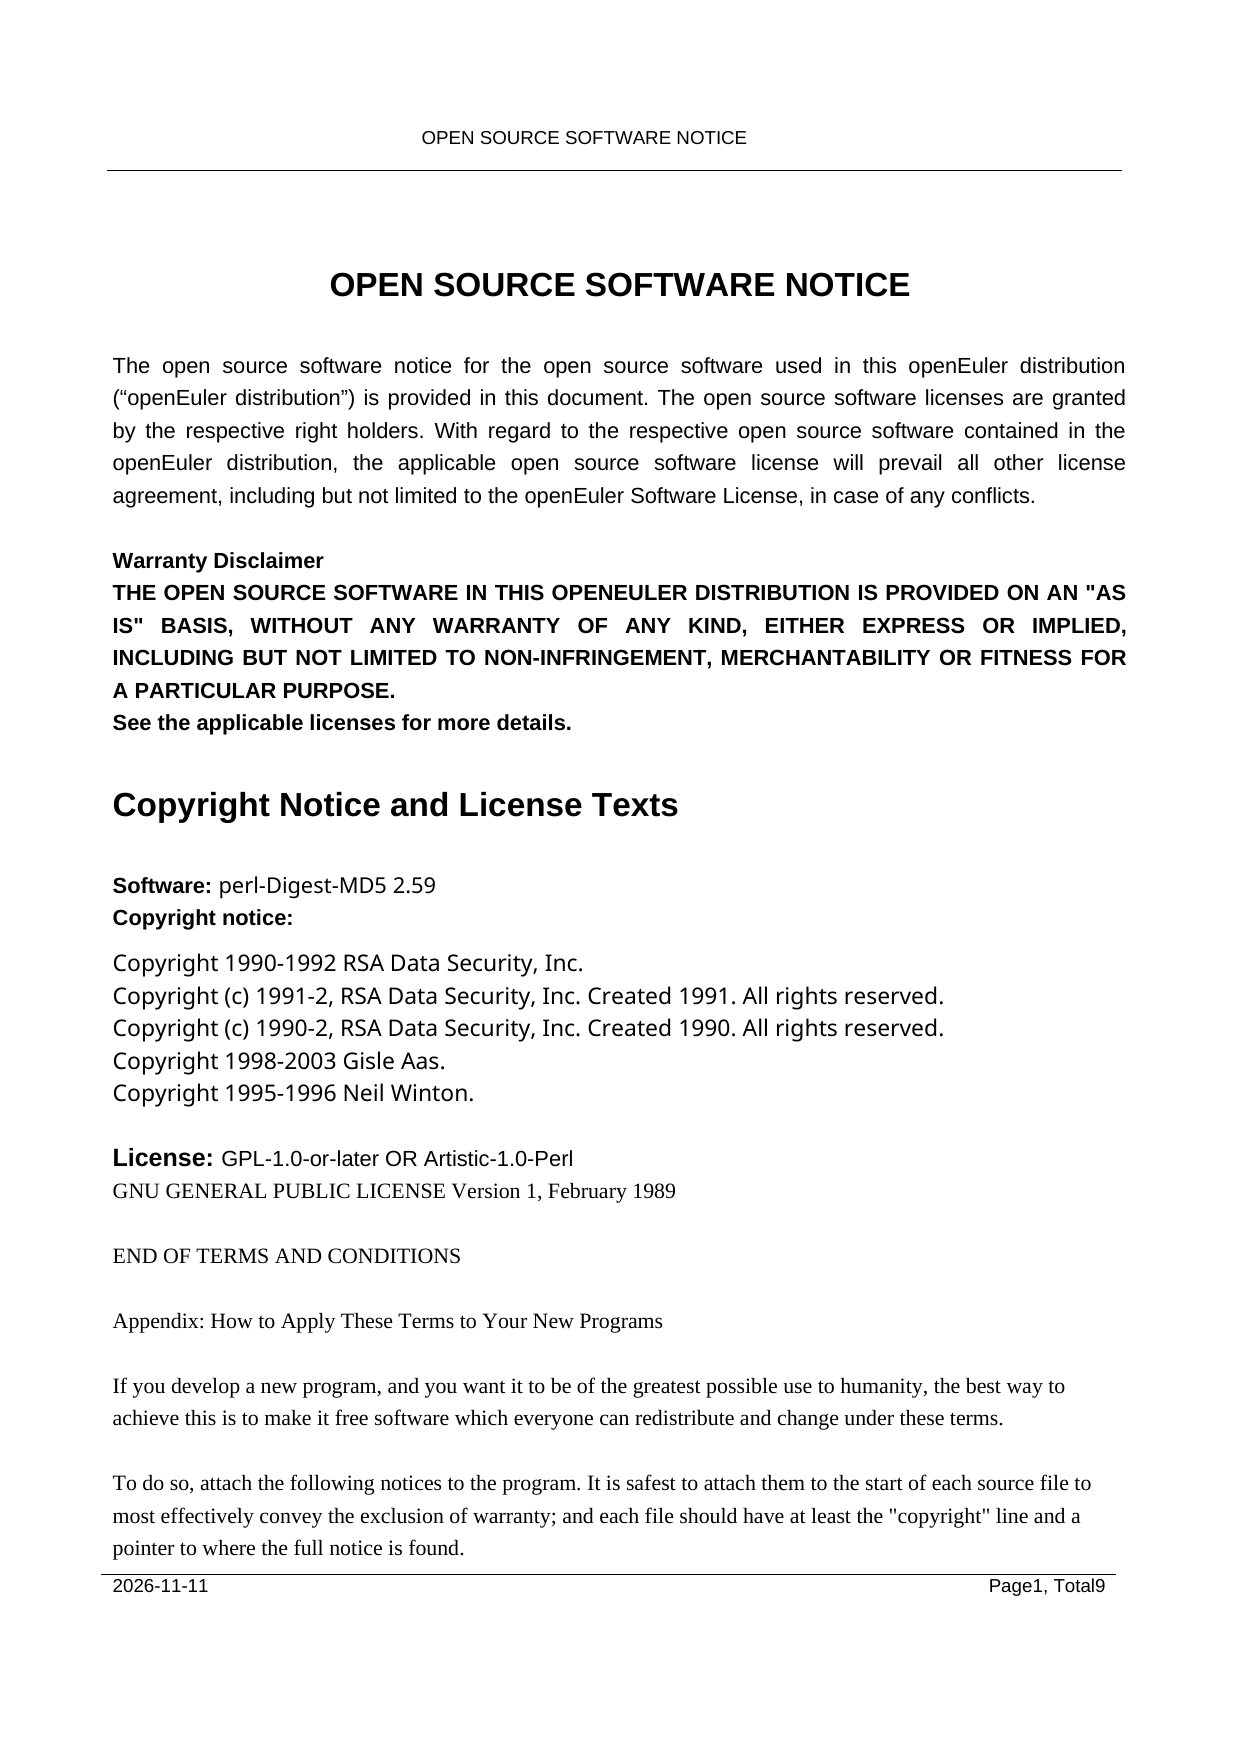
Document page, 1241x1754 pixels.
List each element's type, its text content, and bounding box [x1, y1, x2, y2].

text THE OPEN SOURCE SOFTWARE IN THIS OPENEULER DISTRIBUTION IS PROVIDED ON AN "AS IS" BASIS, WITHOUT ANY WARRANTY OF ANY KIND, EITHER EXPRESS OR IMPLIED, INCLUDING BUT NOT LIMITED TO NON-INFRINGEMENT, MERCHANTABILITY OR FITNESS FOR A PARTICULAR PURPOSE. See the applicable licenses for more details. [112, 576, 1128, 739]
text OPEN SOURCE SOFTWARE NOTICE [112, 251, 1128, 316]
text Warranty Disclaimer [112, 544, 1128, 576]
text The open source software notice for the open source software used in this openEuler distribution (“openEuler distribution”) is provided in this document. The open source software licenses are granted by the respective right holders. With regard to the respective open source software contained in the openEuler distribution, the applicable open source software license will prevail all other license agreement, including but not limited to the openEuler Software License, in case of any conflicts. [112, 349, 1128, 511]
text License: GPL-1.0-or-later OR Artistic-1.0-Perl [112, 1142, 1128, 1174]
text Copyright 1990-1992 RSA Data Security, Inc. Copyright (c) 1991-2, RSA Data Security, Inc. Created 1991. All rights reserved. Copyright (c) 1990-2, RSA Data Security, Inc. Created 1990. All rights reserved. Copyright 1998-2003 Gisle Aas. Copyright 1995-1996 Neil Winton. [112, 947, 1128, 1142]
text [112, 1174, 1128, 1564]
text Copyright Notice and License Texts [112, 771, 1128, 836]
title Software: perl-Digest-MD5 2.59 [112, 869, 1128, 901]
text Copyright notice: [112, 901, 1128, 934]
